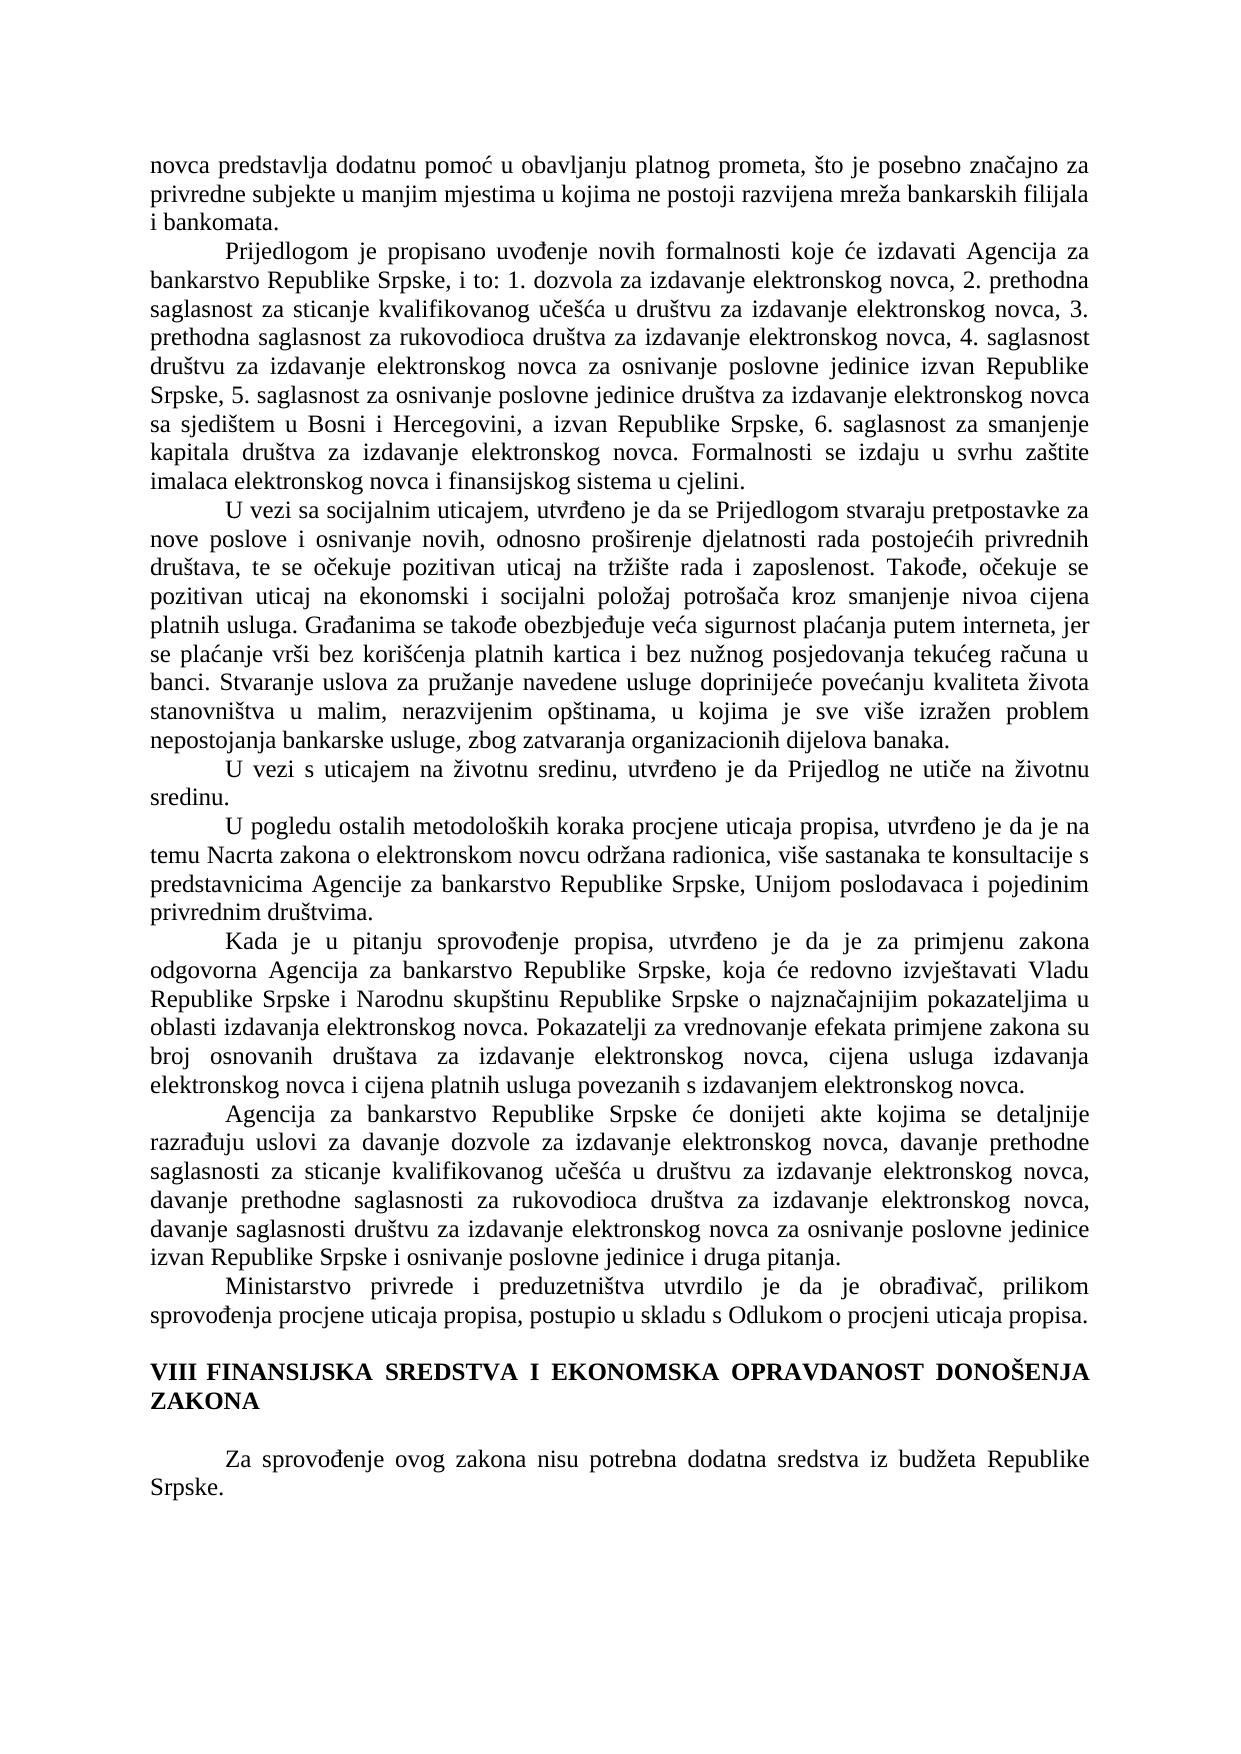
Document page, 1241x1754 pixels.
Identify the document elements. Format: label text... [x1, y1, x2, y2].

text U vezi sa socijalnim uticajem, utvrđeno je da se Prijedlogom stvaraju pretpostavke za nove poslove i osnivanje novih, odnosno proširenje djelatnosti rada postojećih privrednih društava, te se očekuje pozitivan uticaj na tržište rada i zaposlenost. Takođe, očekuje se pozitivan uticaj na ekonomski i socijalni položaj potrošača kroz smanjenje nivoa cijena platnih usluga. Građanima se takođe obezbjeđuje veća sigurnost plaćanja putem interneta, jer se plaćanje vrši bez korišćenja platnih kartica i bez nužnog posjedovanja tekućeg računa u banci. Stvaranje uslova za pružanje navedene usluge doprinijeće povećanju kvaliteta života stanovništva u malim, nerazvijenim opštinama, u kojima je sve više izražen problem nepostojanja bankarske usluge, zbog zatvaranja organizacionih dijelova banaka. [150, 495, 1090, 754]
text Ministarstvo privrede i preduzetništva utvrdilo je da je obrađivač, prilikom sprovođenja procjene uticaja propisa, postupio u skladu s Odlukom o procjeni uticaja propisa. [150, 1271, 1090, 1329]
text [150, 150, 1090, 236]
text VIII FINANSIJSKA SREDSTVA I EKONOMSKA OPRAVDANOST DONOŠENJA ZAKONA [150, 1357, 1090, 1415]
text Za sprovođenje ovog zakona nisu potrebna dodatna sredstva iz budžeta Republike Srpske. [150, 1444, 1090, 1501]
text U vezi s uticajem na životnu sredinu, utvrđeno je da Prijedlog ne utiče na životnu sredinu. [150, 754, 1090, 811]
text Prijedlogom je propisano uvođenje novih formalnosti koje će izdavati Agencija za bankarstvo Republike Srpske, i to: 1. dozvola za izdavanje elektronskog novca, 2. prethodna saglasnost za sticanje kvalifikovanog učešća u društvu za izdavanje elektronskog novca, 3. prethodna saglasnost za rukovodioca društva za izdavanje elektronskog novca, 4. saglasnost društvu za izdavanje elektronskog novca za osnivanje poslovne jedinice izvan Republike Srpske, 5. saglasnost za osnivanje poslovne jedinice društva za izdavanje elektronskog novca sa sjedištem u Bosni i Hercegovini, a izvan Republike Srpske, 6. saglasnost za smanjenje kapitala društva za izdavanje elektronskog novca. Formalnosti se izdaju u svrhu zaštite imalaca elektronskog novca i finansijskog sistema u cjelini. [150, 236, 1090, 495]
text Agencija za bankarstvo Republike Srpske će donijeti akte kojima se detaljnije razrađuju uslovi za davanje dozvole za izdavanje elektronskog novca, davanje prethodne saglasnosti za sticanje kvalifikovanog učešća u društvu za izdavanje elektronskog novca, davanje prethodne saglasnosti za rukovodioca društva za izdavanje elektronskog novca, davanje saglasnosti društvu za izdavanje elektronskog novca za osnivanje poslovne jedinice izvan Republike Srpske i osnivanje poslovne jedinice i druga pitanja. [150, 1099, 1090, 1271]
text U pogledu ostalih metodoloških koraka procjene uticaja propisa, utvrđeno je da je na temu Nacrta zakona o elektronskom novcu održana radionica, više sastanaka te konsultacije s predstavnicima Agencije za bankarstvo Republike Srpske, Unijom poslodavaca i pojedinim privrednim društvima. [150, 811, 1090, 926]
text Kada je u pitanju sprovođenje propisa, utvrđeno je da je za primjenu zakona odgovorna Agencija za bankarstvo Republike Srpske, koja će redovno izvještavati Vladu Republike Srpske i Narodnu skupštinu Republike Srpske o najznačajnijim pokazateljima u oblasti izdavanja elektronskog novca. Pokazatelji za vrednovanje efekata primjene zakona su broj osnovanih društava za izdavanje elektronskog novca, cijena usluga izdavanja elektronskog novca i cijena platnih usluga povezanih s izdavanjem elektronskog novca. [150, 926, 1090, 1099]
